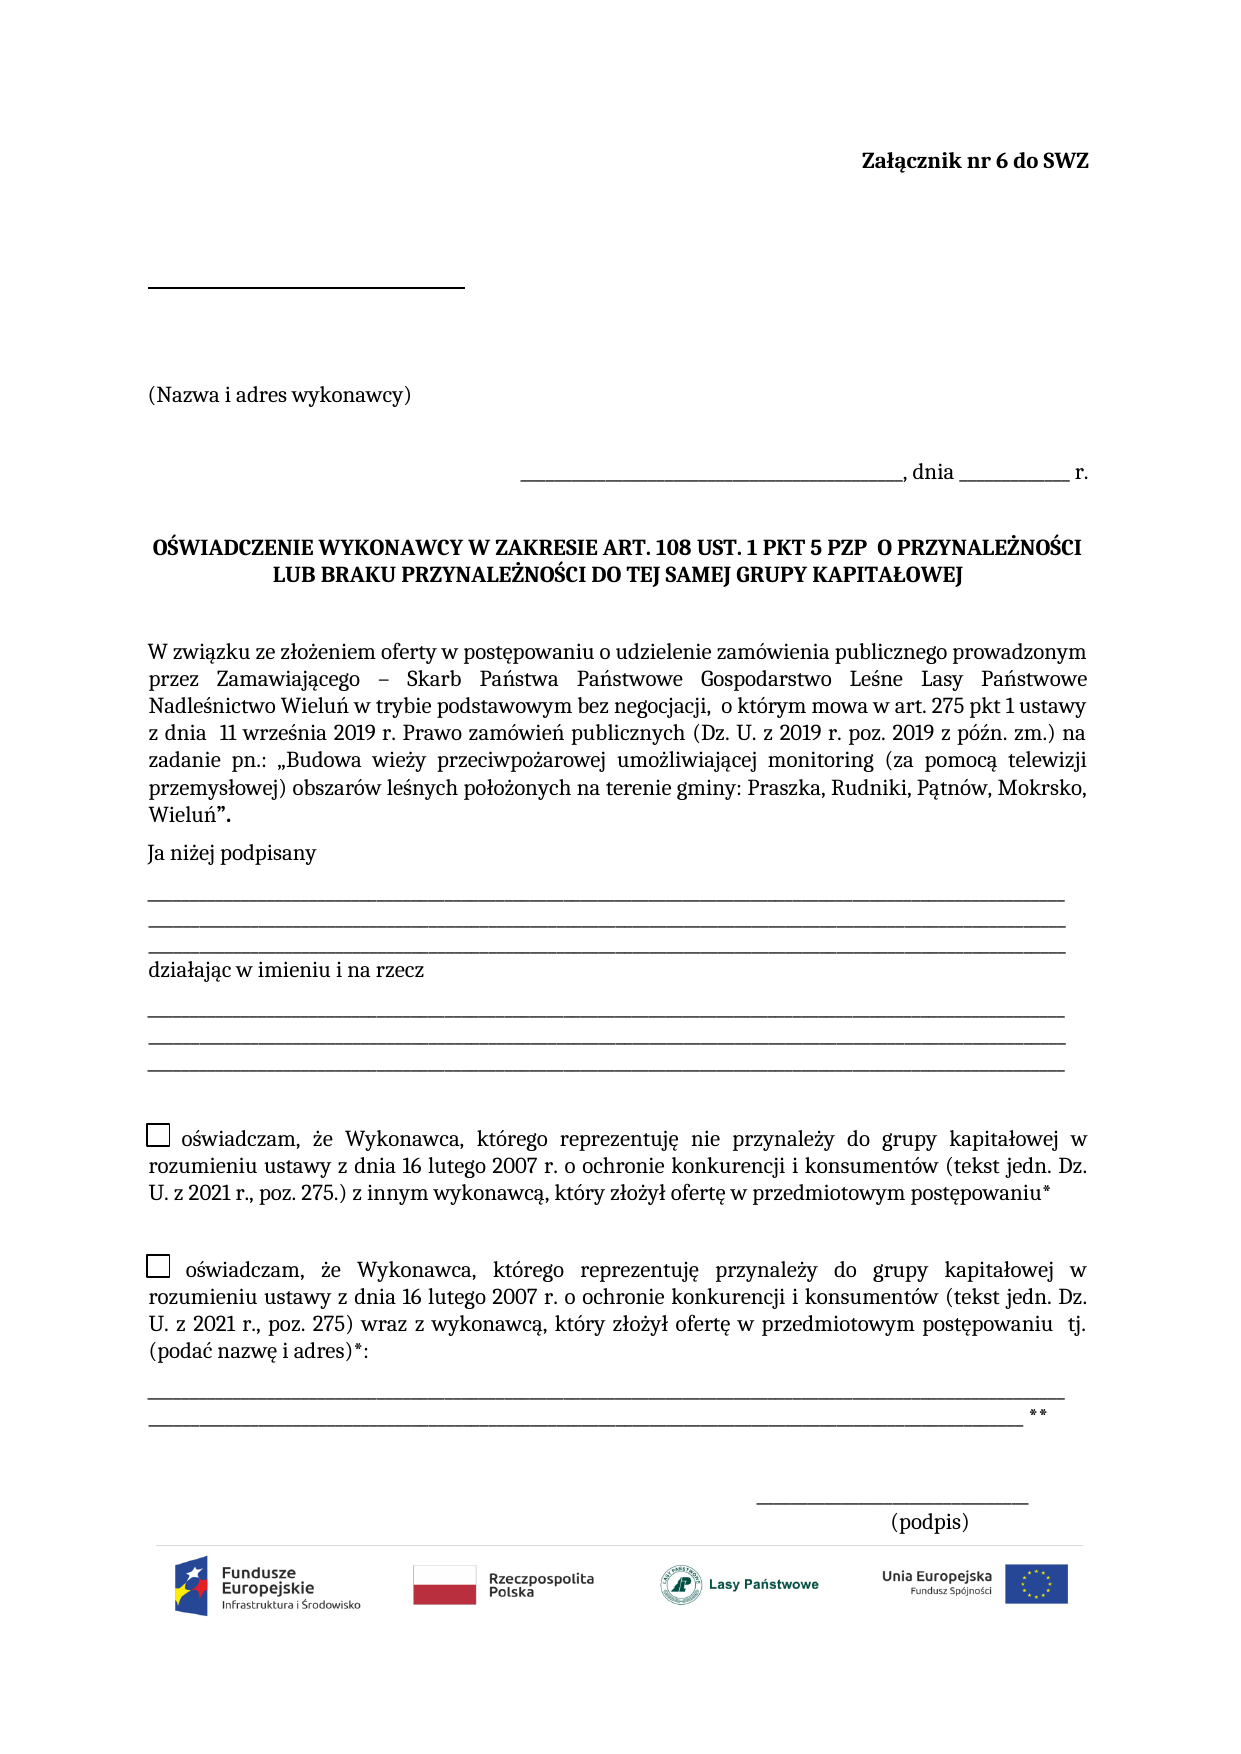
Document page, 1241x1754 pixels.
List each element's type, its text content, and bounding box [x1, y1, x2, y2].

text ____________________________________________________________________________________________________________ [147, 1049, 1088, 1075]
text ________________________________ (podpis) [756, 1481, 1088, 1535]
text ____________________________________________________________________________________________________________ _______________________________________________________________________________________________________ ** [147, 1376, 1088, 1430]
text Ja niżej podpisany [147, 840, 1088, 866]
text (Nazwa i adres wykonawcy) [147, 382, 1088, 408]
text oświadczam, że Wykonawca, którego reprezentuję przynależy do grupy kapitałowej w rozumieniu ustawy z dnia 16 lutego 2007 r. o ochronie konkurencji i konsumentów (tekst jedn. Dz. U. z 2021 r., poz. 275) wraz z wykonawcą, który złożył ofertę w przedmiotowym postępowaniu tj. (podać nazwę i adres)*: [147, 1255, 1088, 1364]
text ____________________________________________________________________________________________________________ ____________________________________________________________________________________________________________ [147, 995, 1088, 1048]
text W związku ze złożeniem oferty w postępowaniu o udzielenie zamówienia publicznego prowadzonym przez Zamawiającego – Skarb Państwa Państwowe Gospodarstwo Leśne Lasy Państwowe Nadleśnictwo Wieluń w trybie podstawowym bez negocjacji, o którym mowa w art. 275 pkt 1 ustawy z dnia 11 września 2019 r. Prawo zamówień publicznych (Dz. U. z 2019 r. poz. 2019 z późn. zm.) na zadanie pn.: „Budowa wieży przeciwpożarowej umożliwiającej monitoring (za pomocą telewizji przemysłowej) obszarów leśnych położonych na terenie gminy: Praszka, Rudniki, Pątnów, Mokrsko, Wieluń”. [147, 639, 1088, 828]
subtitle OŚWIADCZENIE WYKONAWCY W ZAKRESIE ART. 108 UST. 1 PKT 5 PZP O PRZYNALEŻNOŚCI LUB BRAKU PRZYNALEŻNOŚCI DO TEJ SAMEJ GRUPY KAPITAŁOWEJ [149, 535, 1086, 588]
text _____________________________________________, dnia _____________ r. [164, 459, 1089, 485]
text oświadczam, że Wykonawca, którego reprezentuję nie przynależy do grupy kapitałowej w rozumieniu ustawy z dnia 16 lutego 2007 r. o ochronie konkurencji i konsumentów (tekst jedn. Dz. U. z 2021 r., poz. 275.) z innym wykonawcą, który złożył ofertę w przedmiotowym postępowaniu* [147, 1124, 1088, 1206]
text ____________________________________________________________________________________________________________ ____________________________________________________________________________________________________________ ____________________________________________________________________________________________________________ działając w imieniu i na rzecz [147, 878, 1093, 983]
text Załącznik nr 6 do SWZ [148, 148, 1089, 174]
picture [160, 1547, 1080, 1626]
